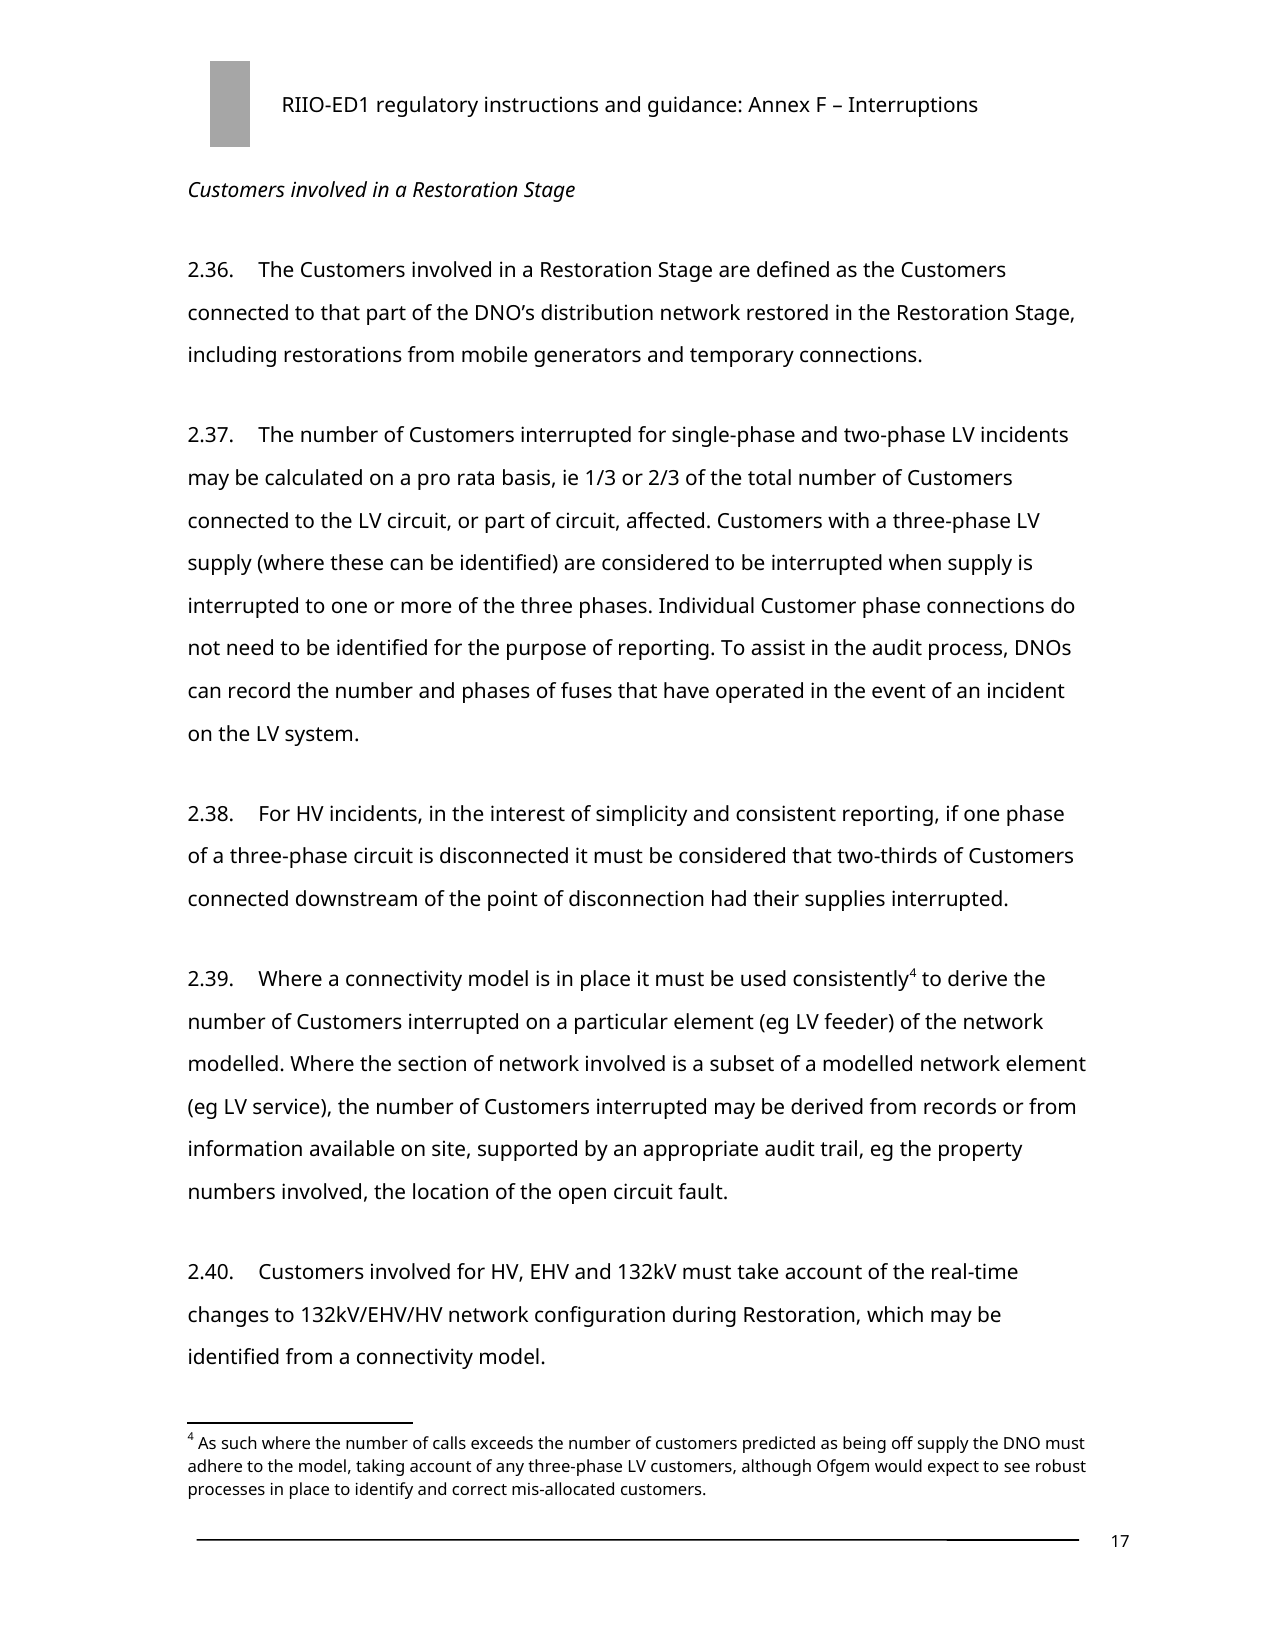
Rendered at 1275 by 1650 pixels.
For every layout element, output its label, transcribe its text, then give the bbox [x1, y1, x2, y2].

text For HV incidents, in the interest of simplicity and consistent reporting, if one phase of a three-phase circuit is disconnected it must be considered that two-thirds of Customers connected downstream of the point of disconnection had their supplies interrupted. [187, 799, 1088, 912]
text The Customers involved in a Restoration Stage are defined as the Customers connected to that part of the DNO’s distribution network restored in the Restoration Stage, including restorations from mobile generators and temporary connections. [187, 255, 1088, 369]
text Customers involved for HV, EHV and 132kV must take account of the real-time changes to 132kV/EHV/HV network configuration during Restoration, which may be identified from a connectivity model. [187, 1257, 1088, 1371]
text Where a connectivity model is in place it must be used consistently to derive the number of Customers interrupted on a particular element (eg LV feeder) of the network modelled. Where the section of network involved is a subset of a modelled network element (eg LV service), the number of Customers interrupted may be derived from records or from information available on site, supported by an appropriate audit trail, eg the property numbers involved, the location of the open circuit fault. [187, 964, 1088, 1206]
text The number of Customers interrupted for single-phase and two-phase LV incidents may be calculated on a pro rata basis, ie 1/3 or 2/3 of the total number of Customers connected to the LV circuit, or part of circuit, affected. Customers with a three-phase LV supply (where these can be identified) are considered to be interrupted when supply is interrupted to one or more of the three phases. Individual Customer phase connections do not need to be identified for the purpose of reporting. To assist in the audit process, DNOs can record the number and phases of fuses that have operated in the event of an incident on the LV system. [187, 421, 1088, 747]
subtitle Customers involved in a Restoration Stage [187, 175, 1088, 203]
